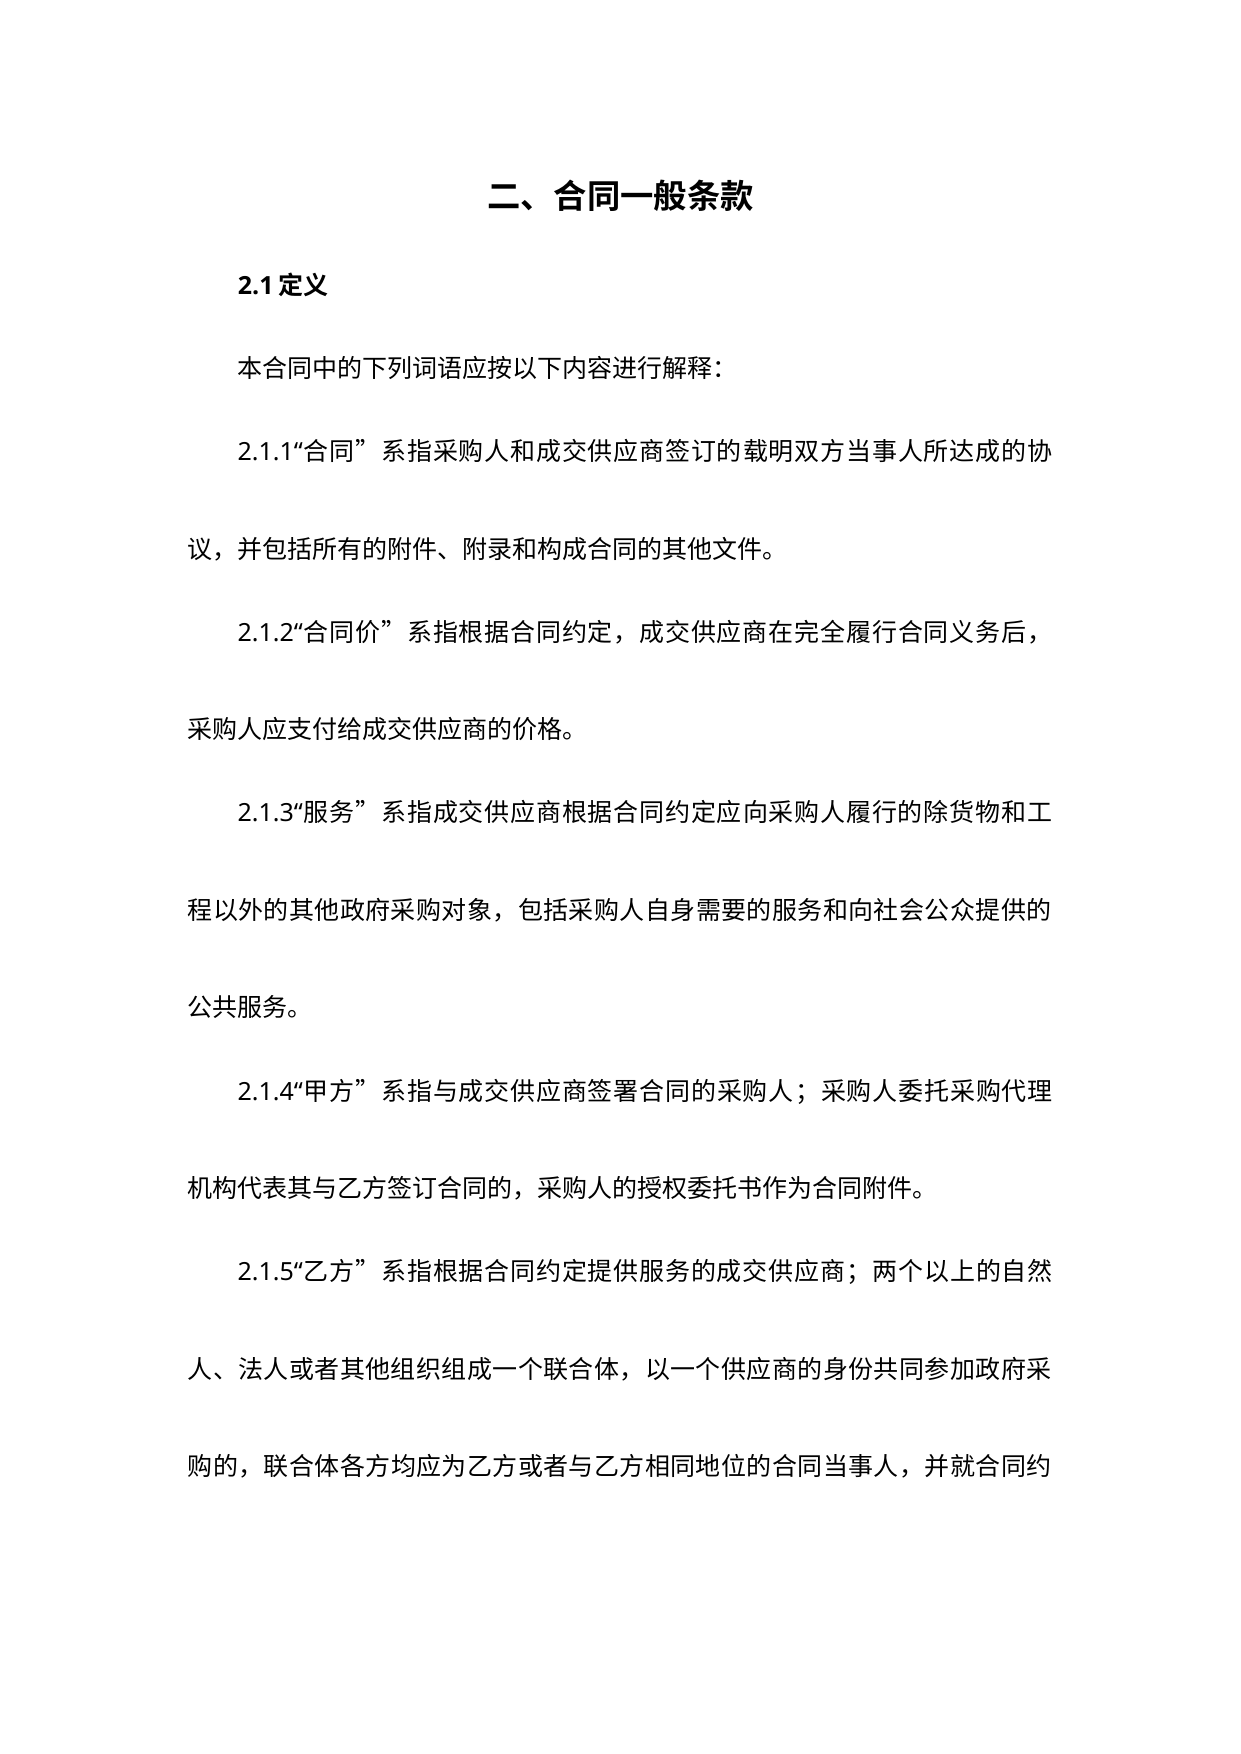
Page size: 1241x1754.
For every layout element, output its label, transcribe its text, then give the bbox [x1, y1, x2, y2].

text 本合同中的下列词语应按以下内容进行解释： [187, 334, 1053, 399]
text 2.1.1“合同”系指采购人和成交供应商签订的载明双方当事人所达成的协议，并包括所有的附件、附录和构成合同的其他文件。 [187, 417, 1053, 580]
text 2.1.2“合同价”系指根据合同约定，成交供应商在完全履行合同义务后，采购人应支付给成交供应商的价格。 [187, 598, 1053, 760]
text 二、合同一般条款 [187, 162, 1053, 227]
text 2.1.4“甲方”系指与成交供应商签署合同的采购人；采购人委托采购代理机构代表其与乙方签订合同的，采购人的授权委托书作为合同附件。 [187, 1057, 1053, 1219]
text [187, 1237, 1053, 1497]
text 2.1.3“服务”系指成交供应商根据合同约定应向采购人履行的除货物和工程以外的其他政府采购对象，包括采购人自身需要的服务和向社会公众提供的公共服务。 [187, 778, 1053, 1038]
text 2.1定义 [187, 251, 1053, 316]
